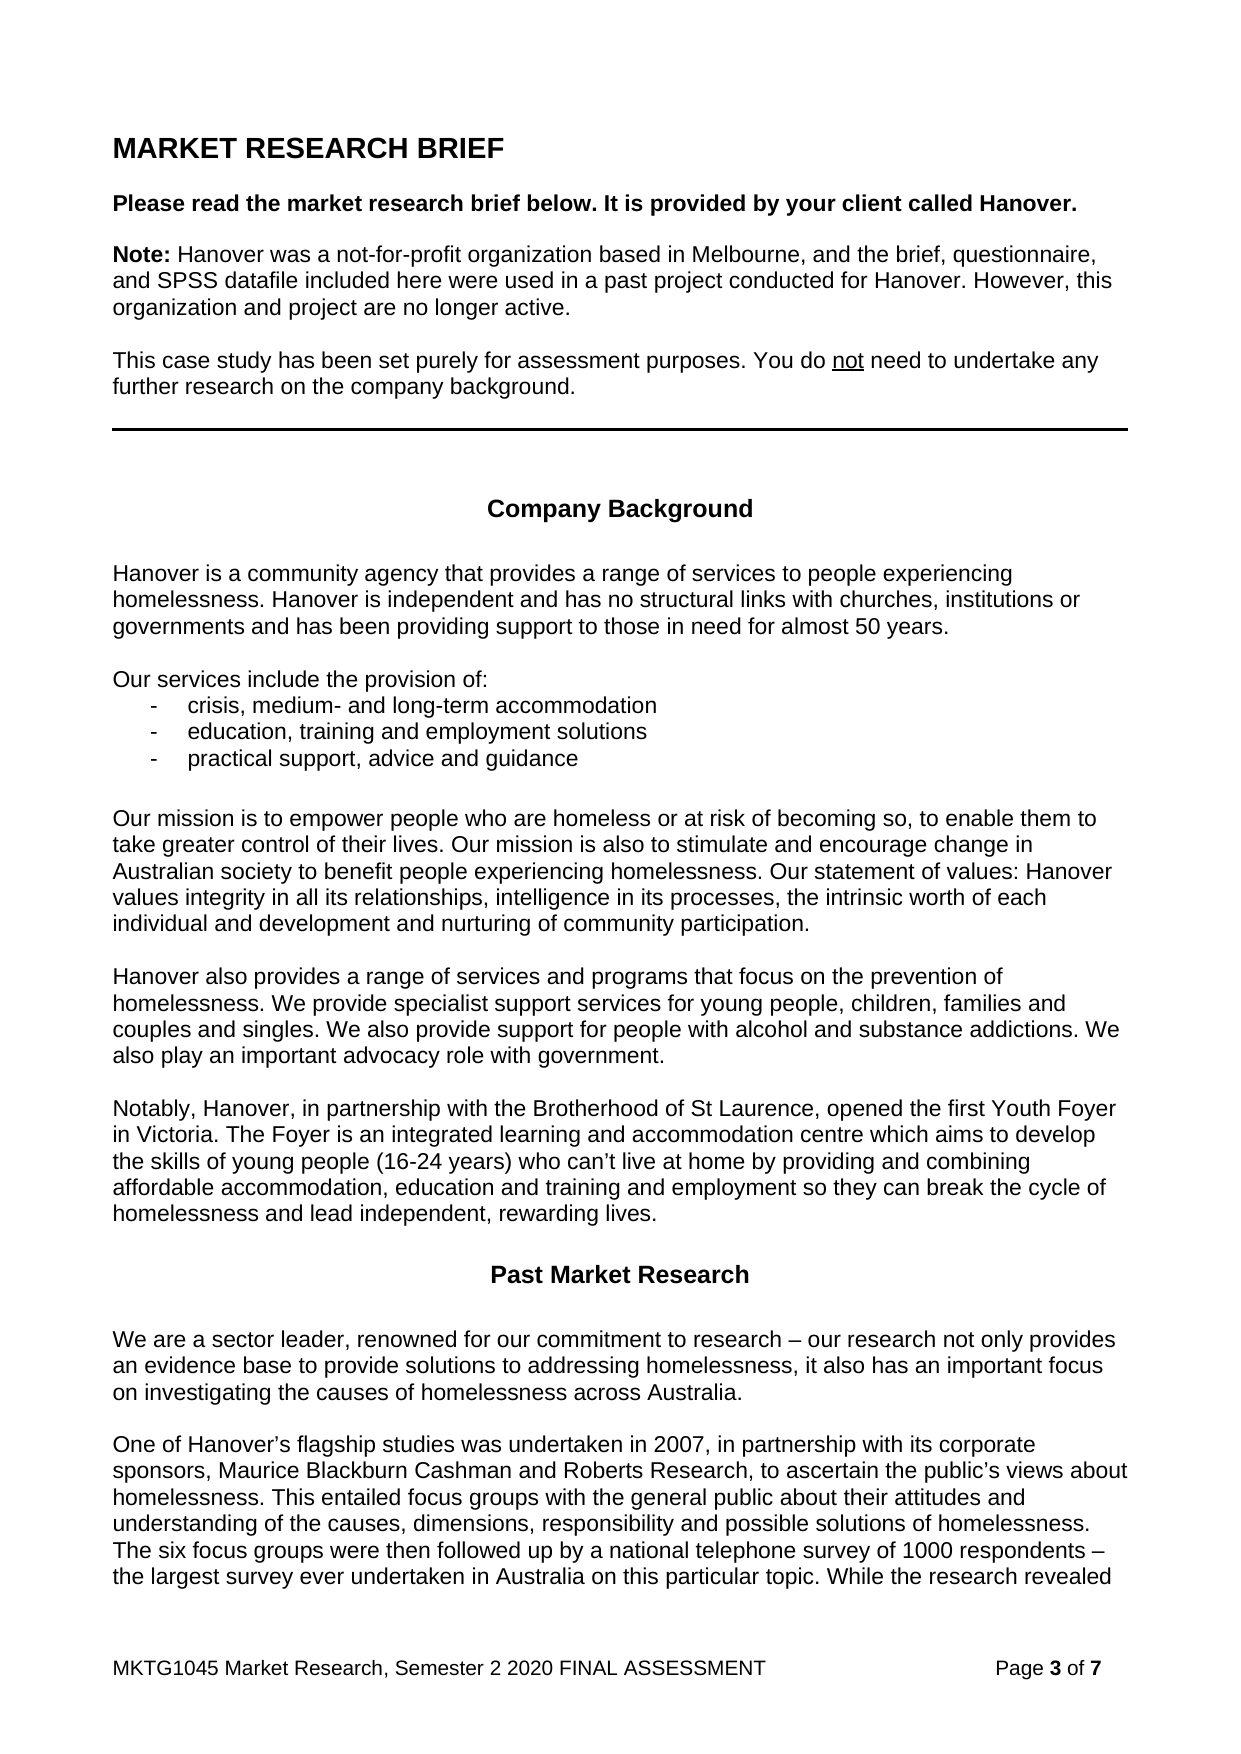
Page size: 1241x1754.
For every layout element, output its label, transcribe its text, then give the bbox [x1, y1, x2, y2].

text Past Market Research [112, 1260, 1128, 1288]
text MARKET RESEARCH BRIEF [112, 131, 1128, 164]
list crisis, medium- and long-term accommodation [150, 692, 1128, 718]
list practical support, advice and guidance [150, 744, 1128, 771]
text Note: Hanover was a not-for-profit organization based in Melbourne, and the brief, questionnaire, and SPSS datafile included here were used in a past project conducted for Hanover. However, this organization and project are no longer active. [112, 241, 1128, 320]
list education, training and employment solutions [150, 718, 1128, 744]
text Notably, Hanover, in partnership with the Brotherhood of St Laurence, opened the first Youth Foyer in Victoria. The Foyer is an integrated learning and accommodation centre which aims to develop the skills of young people (16-24 years) who can’t live at home by providing and combining affordable accommodation, education and training and employment so they can break the cycle of homelessness and lead independent, rewarding lives. [112, 1095, 1128, 1227]
text We are a sector leader, renowned for our commitment to research – our research not only provides an evidence base to provide solutions to addressing homelessness, it also has an important focus on investigating the causes of homelessness across Australia. [112, 1326, 1128, 1405]
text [112, 1431, 1128, 1589]
text Hanover is a community agency that provides a range of services to people experiencing homelessness. Hanover is independent and has no structural links with churches, institutions or governments and has been providing support to those in need for almost 50 years. [112, 560, 1128, 639]
text This case study has been set purely for assessment purposes. You do not need to undertake any further research on the company background. [112, 347, 1128, 399]
text Our services include the provision of: [112, 666, 1128, 692]
text Our mission is to empower people who are homeless or at risk of becoming so, to enable them to take greater control of their lives. Our mission is also to stimulate and encourage change in Australian society to benefit people experiencing homelessness. Our statement of values: Hanover values integrity in all its relationships, intelligence in its processes, the intrinsic worth of each individual and development and nurturing of community participation. [112, 805, 1128, 937]
text Company Background [112, 494, 1128, 523]
text Please read the market research brief below. It is provided by your client called Hanover. [112, 190, 1128, 216]
text Hanover also provides a range of services and programs that focus on the prevention of homelessness. We provide specialist support services for young people, children, families and couples and singles. We also provide support for people with alcohol and substance addictions. We also play an important advocacy role with government. [112, 963, 1128, 1068]
